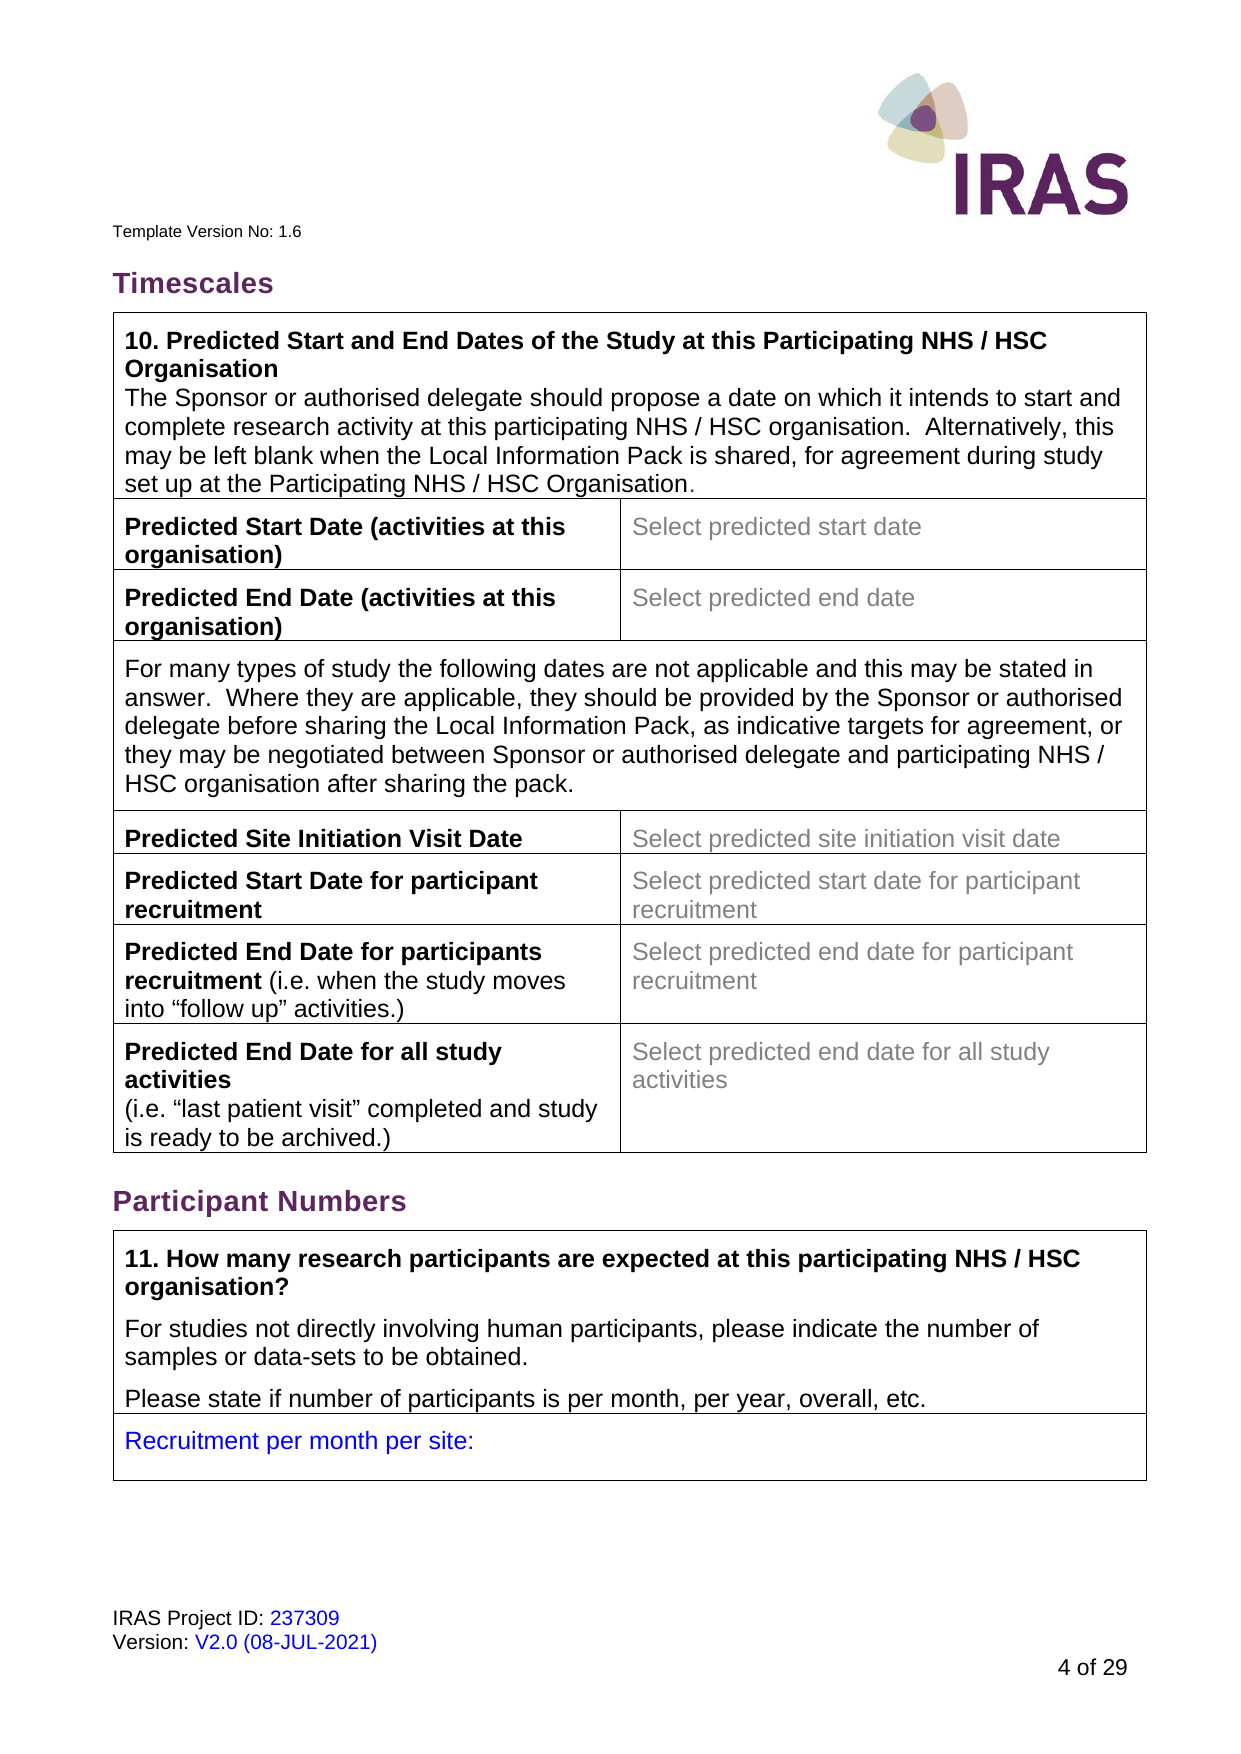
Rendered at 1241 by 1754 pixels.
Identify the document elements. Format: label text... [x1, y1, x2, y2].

table_cell [621, 854, 1146, 923]
table_cell [114, 1414, 1146, 1480]
table_header 11. How many research participants are expected at this participating NHS / HSC organisation? For studies not directly involving human participants, please indicate the number of samples or data-sets to be obtained. Please state if number of participants is per month, per year, overall, etc. [114, 1231, 1146, 1412]
subtitle Participant Numbers [112, 1184, 1128, 1218]
table_cell [621, 499, 1146, 569]
table_cell [621, 1024, 1146, 1152]
table_cell [621, 811, 1146, 852]
subtitle Timescales [112, 266, 1128, 300]
table_cell [621, 570, 1146, 640]
table_cell Predicted End Date (activities at this organisation) [114, 570, 620, 640]
table_cell Predicted Site Initiation Visit Date [114, 811, 620, 852]
table_header 10. Predicted Start and End Dates of the Study at this Participating NHS / HSC Organisation The Sponsor or authorised delegate should propose a date on which it intends to start and complete research activity at this participating NHS / HSC organisation. Alternatively, this may be left blank when the Local Information Pack is shared, for agreement during study set up at the Participating NHS / HSC Organisation. [114, 313, 1146, 498]
table_cell [621, 925, 1146, 1023]
table_cell Predicted End Date for all study activities (i.e. “last patient visit” completed and study is ready to be archived.) [114, 1024, 620, 1152]
table_cell For many types of study the following dates are not applicable and this may be stated in answer. Where they are applicable, they should be provided by the Sponsor or authorised delegate before sharing the Local Information Pack, as indicative targets for agreement, or they may be negotiated between Sponsor or authorised delegate and participating NHS / HSC organisation after sharing the pack. [114, 641, 1146, 810]
table_cell Predicted End Date for participants recruitment (i.e. when the study moves into “follow up” activities.) [114, 925, 620, 1023]
picture [878, 73, 1128, 222]
table_cell Predicted Start Date (activities at this organisation) [114, 499, 620, 569]
table_cell Predicted Start Date for participant recruitment [114, 854, 620, 923]
